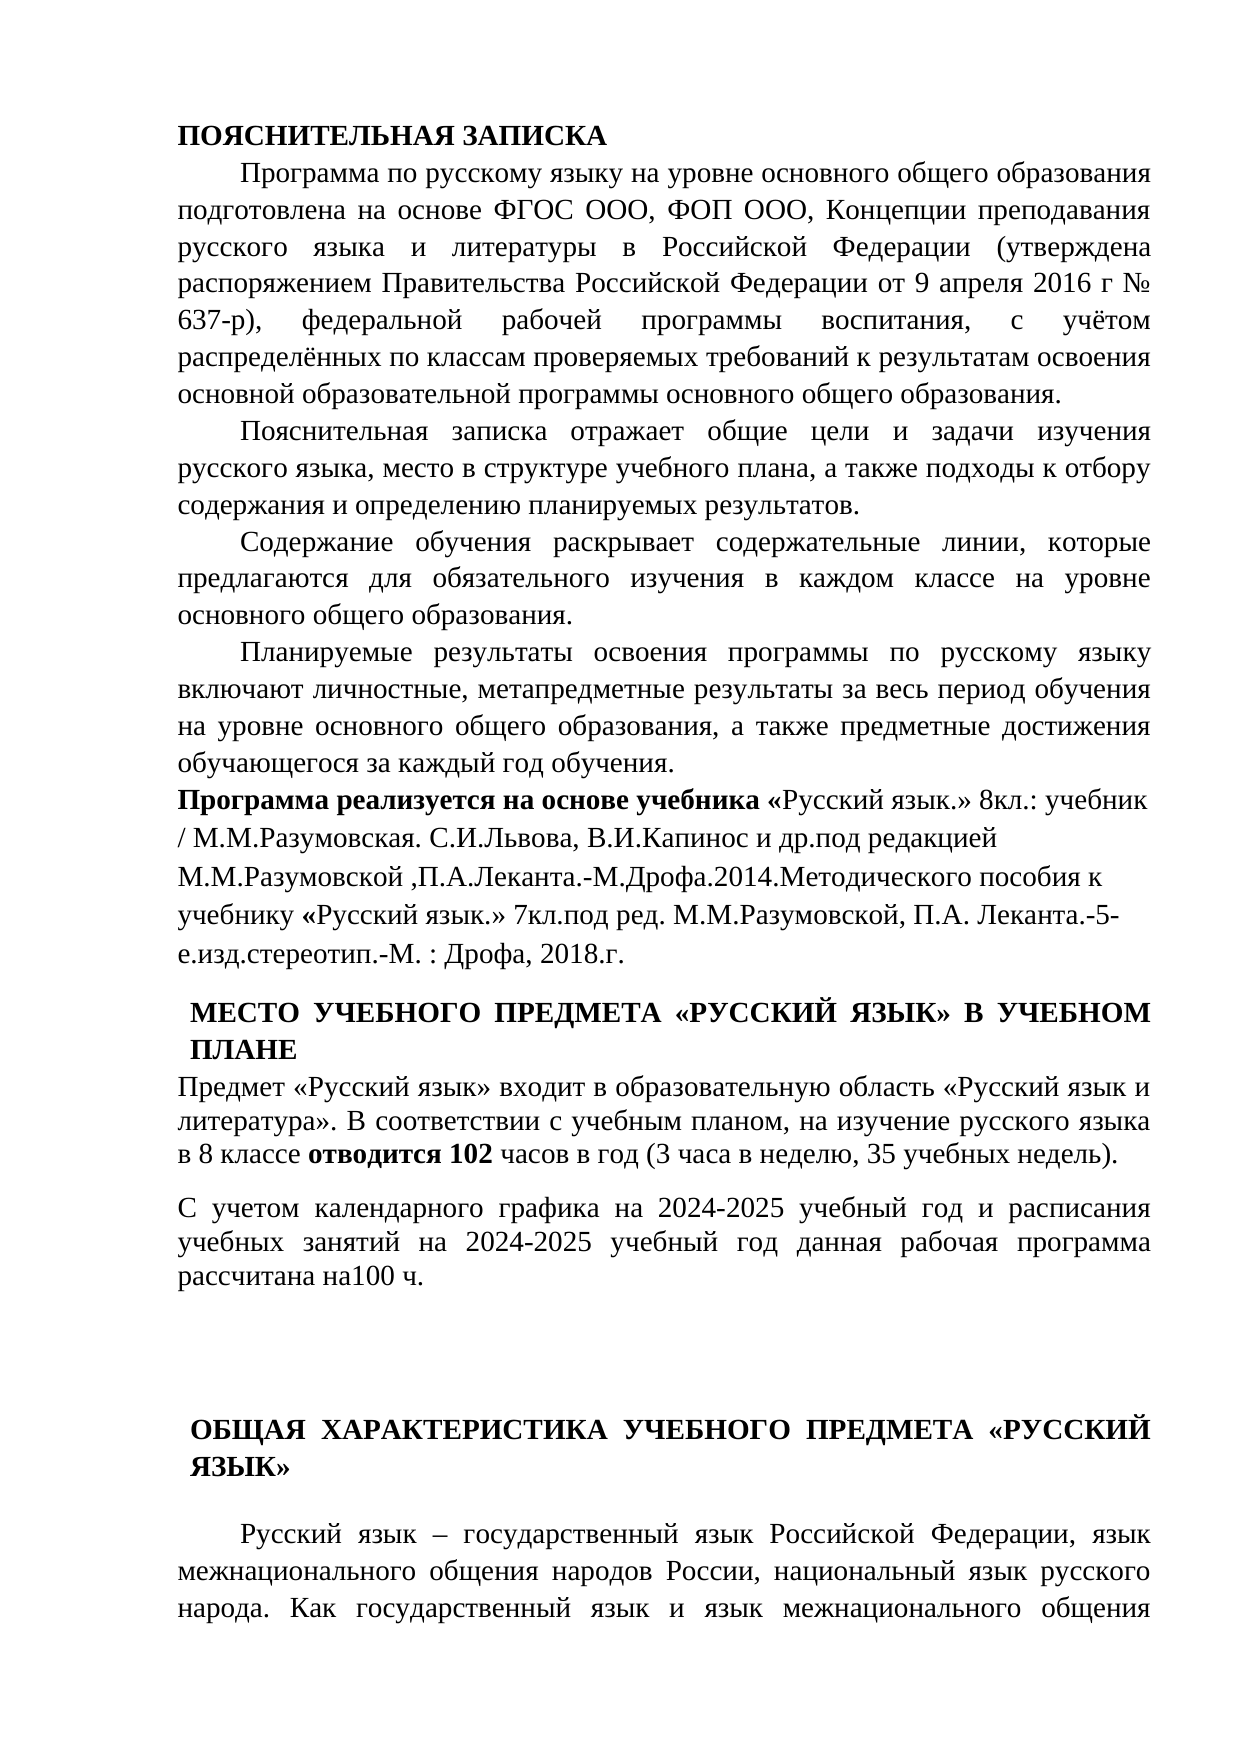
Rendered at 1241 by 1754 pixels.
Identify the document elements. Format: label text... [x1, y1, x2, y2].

text С учетом календарного графика на 2024-2025 учебный год и расписания учебных занятий на 2024-2025 учебный год данная рабочая программа рассчитана на100 ч. [177, 1191, 1152, 1291]
text Планируемые результаты освоения программы по русскому языку включают личностные, метапредметные результаты за весь период обучения на уровне основного общего образования, а также предметные достижения обучающегося за каждый год обучения. [177, 634, 1152, 778]
text МЕСТО УЧЕБНОГО ПРЕДМЕТА «РУССКИЙ ЯЗЫК» В УЧЕБНОМ ПЛАНЕ [190, 995, 1152, 1066]
text Содержание обучения раскрывает содержательные линии, которые предлагаются для обязательного изучения в каждом классе на уровне основного общего образования. [177, 524, 1152, 631]
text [177, 1517, 1152, 1624]
text Программа реализуется на основе учебника «Русский язык.» 8кл.: учебник / М.М.Разумовская. С.И.Львова, В.И.Капинос и др.под редакцией М.М.Разумовской ,П.А.Леканта.-М.Дрофа.2014.Методического пособия к учебнику «Русский язык.» 7кл.под ред. М.М.Разумовской, П.А. Леканта.-5-е.изд.стереотип.-М. : Дрофа, 2018.г. [177, 782, 1152, 969]
text Программа по русскому языку на уровне основного общего образования подготовлена на основе ФГОС ООО, ФОП ООО, Концепции преподавания русского языка и литературы в Российской Федерации (утверждена распоряжением Правительства Российской Федерации от 9 апреля 2016 г № 637-р), федеральной рабочей программы воспитания, с учётом распределённых по классам проверяемых требований к результатам освоения основной образовательной программы основного общего образования. [177, 155, 1152, 410]
text Пояснительная записка отражает общие цели и задачи изучения русского языка, место в структуре учебного плана, а также подходы к отбору содержания и определению планируемых результатов. [177, 413, 1152, 520]
text ПОЯСНИТЕЛЬН​АЯ ЗАПИСКА [177, 118, 1152, 152]
text ​​ОБЩАЯ ХАРАКТЕРИСТИКА УЧЕБНОГО ПРЕДМЕТА «РУССКИЙ ЯЗЫК» [190, 1412, 1152, 1482]
text Предмет «Русский язык» входит в образовательную область «Русский язык и литература». В соответствии с учебным планом, на изучение русского языка в 8 классе отводится 102 часов в год (3 часа в неделю, 35 учебных недель). [177, 1069, 1152, 1170]
